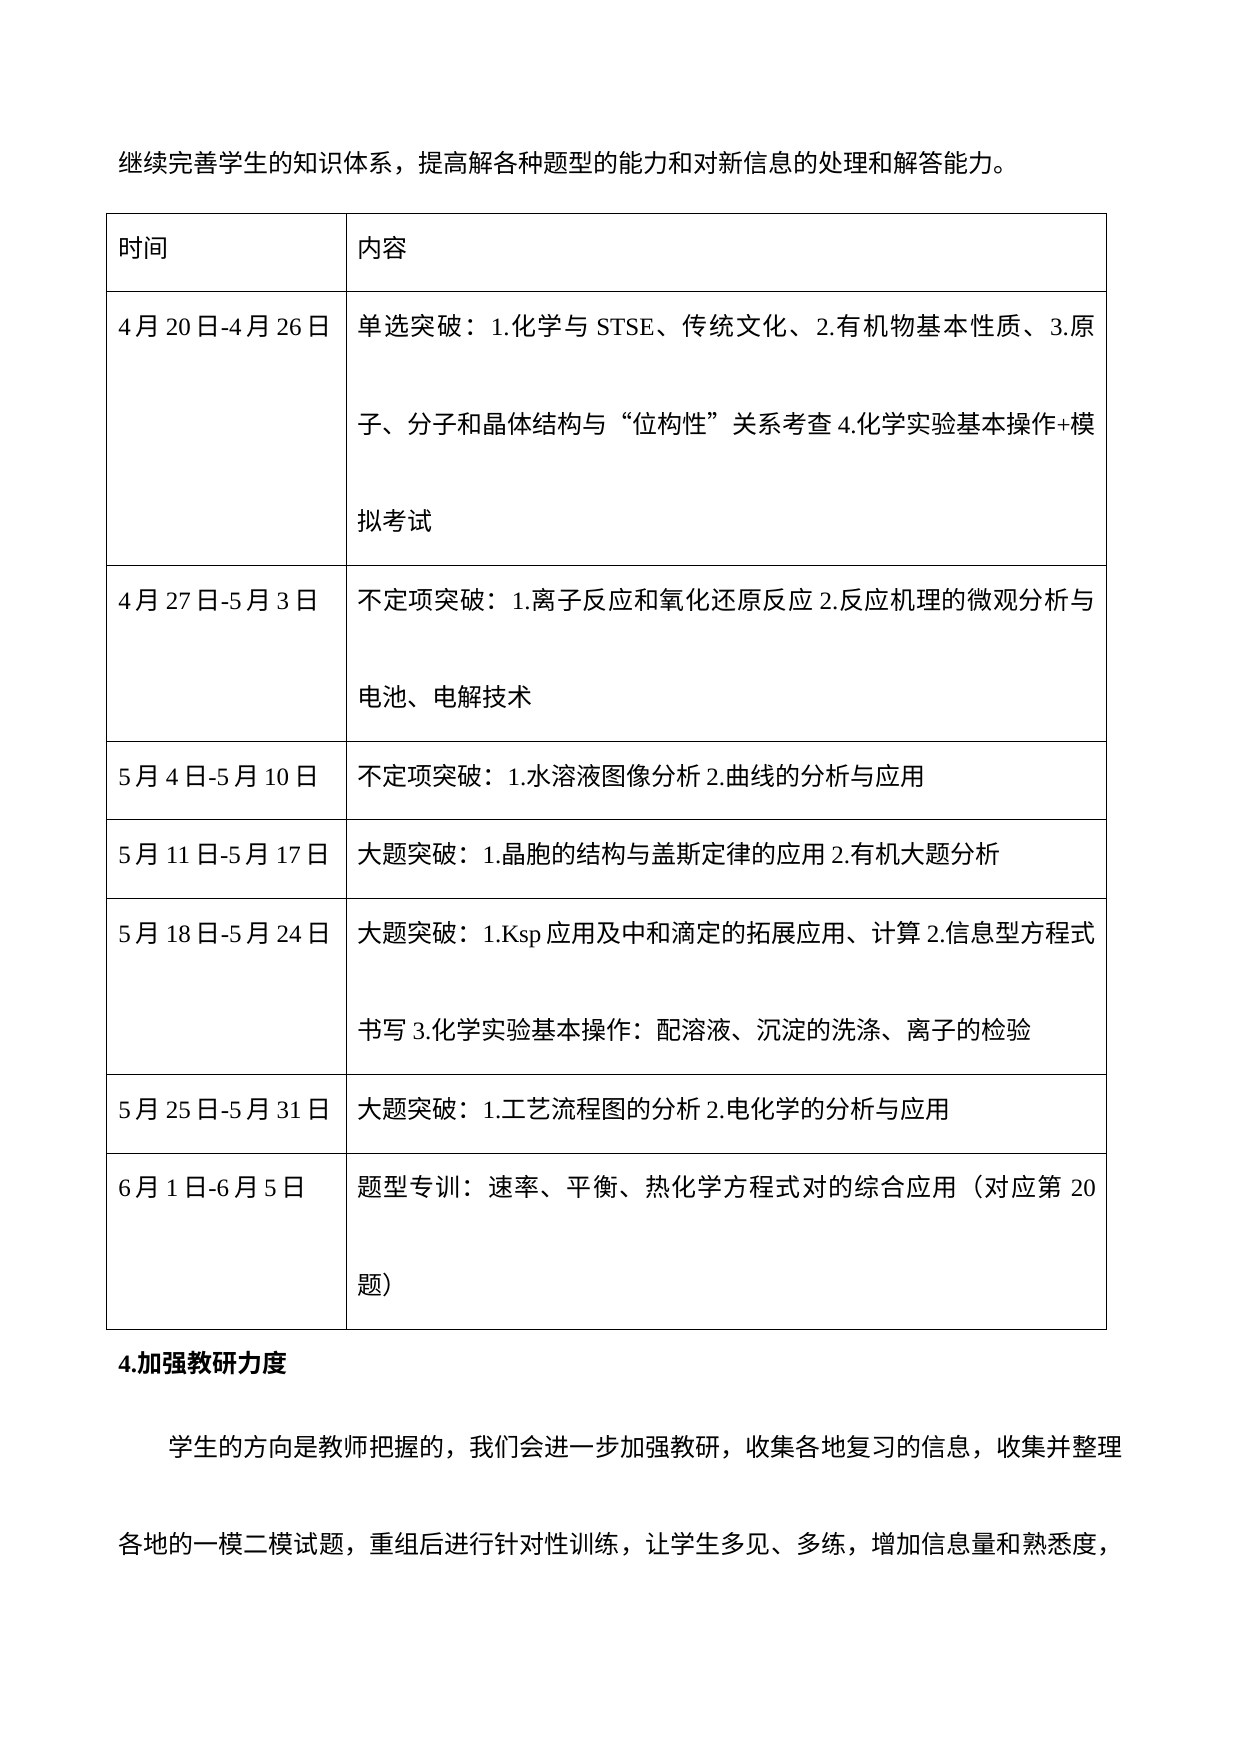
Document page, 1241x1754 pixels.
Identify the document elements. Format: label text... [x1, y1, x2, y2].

table_cell 题型专训：速率、平衡、热化学方程式对的综合应用（对应第20题） [347, 1154, 1106, 1328]
table_cell 单选突破：1.化学与STSE、传统文化、2.有机物基本性质、3.原子、分子和晶体结构与“位构性”关系考查4.化学实验基本操作+模拟考试 [347, 292, 1106, 565]
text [118, 129, 1122, 194]
table_cell 5月11日-5月17日 [107, 820, 346, 898]
table_header 内容 [347, 214, 1106, 291]
table_cell 5月25日-5月31日 [107, 1075, 346, 1152]
table_cell 不定项突破：1.离子反应和氧化还原反应2.反应机理的微观分析与电池、电解技术 [347, 566, 1106, 741]
text 4.加强教研力度 [118, 1329, 1122, 1394]
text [118, 1413, 1122, 1575]
table_cell 5月18日-5月24日 [107, 899, 346, 1074]
table_cell 大题突破：1.Ksp应用及中和滴定的拓展应用、计算2.信息型方程式书写3.化学实验基本操作：配溶液、沉淀的洗涤、离子的检验 [347, 899, 1106, 1074]
table_cell 不定项突破：1.水溶液图像分析2.曲线的分析与应用 [347, 742, 1106, 819]
table_cell 4月27日-5月3日 [107, 566, 346, 741]
table_header 时间 [107, 214, 346, 291]
table_cell 4月20日-4月26日 [107, 292, 346, 565]
table_cell 5月4日-5月10日 [107, 742, 346, 819]
table_cell 大题突破：1.晶胞的结构与盖斯定律的应用2.有机大题分析 [347, 820, 1106, 898]
table_cell 大题突破：1.工艺流程图的分析2.电化学的分析与应用 [347, 1075, 1106, 1152]
table_cell 6月1日-6月5日 [107, 1154, 346, 1328]
